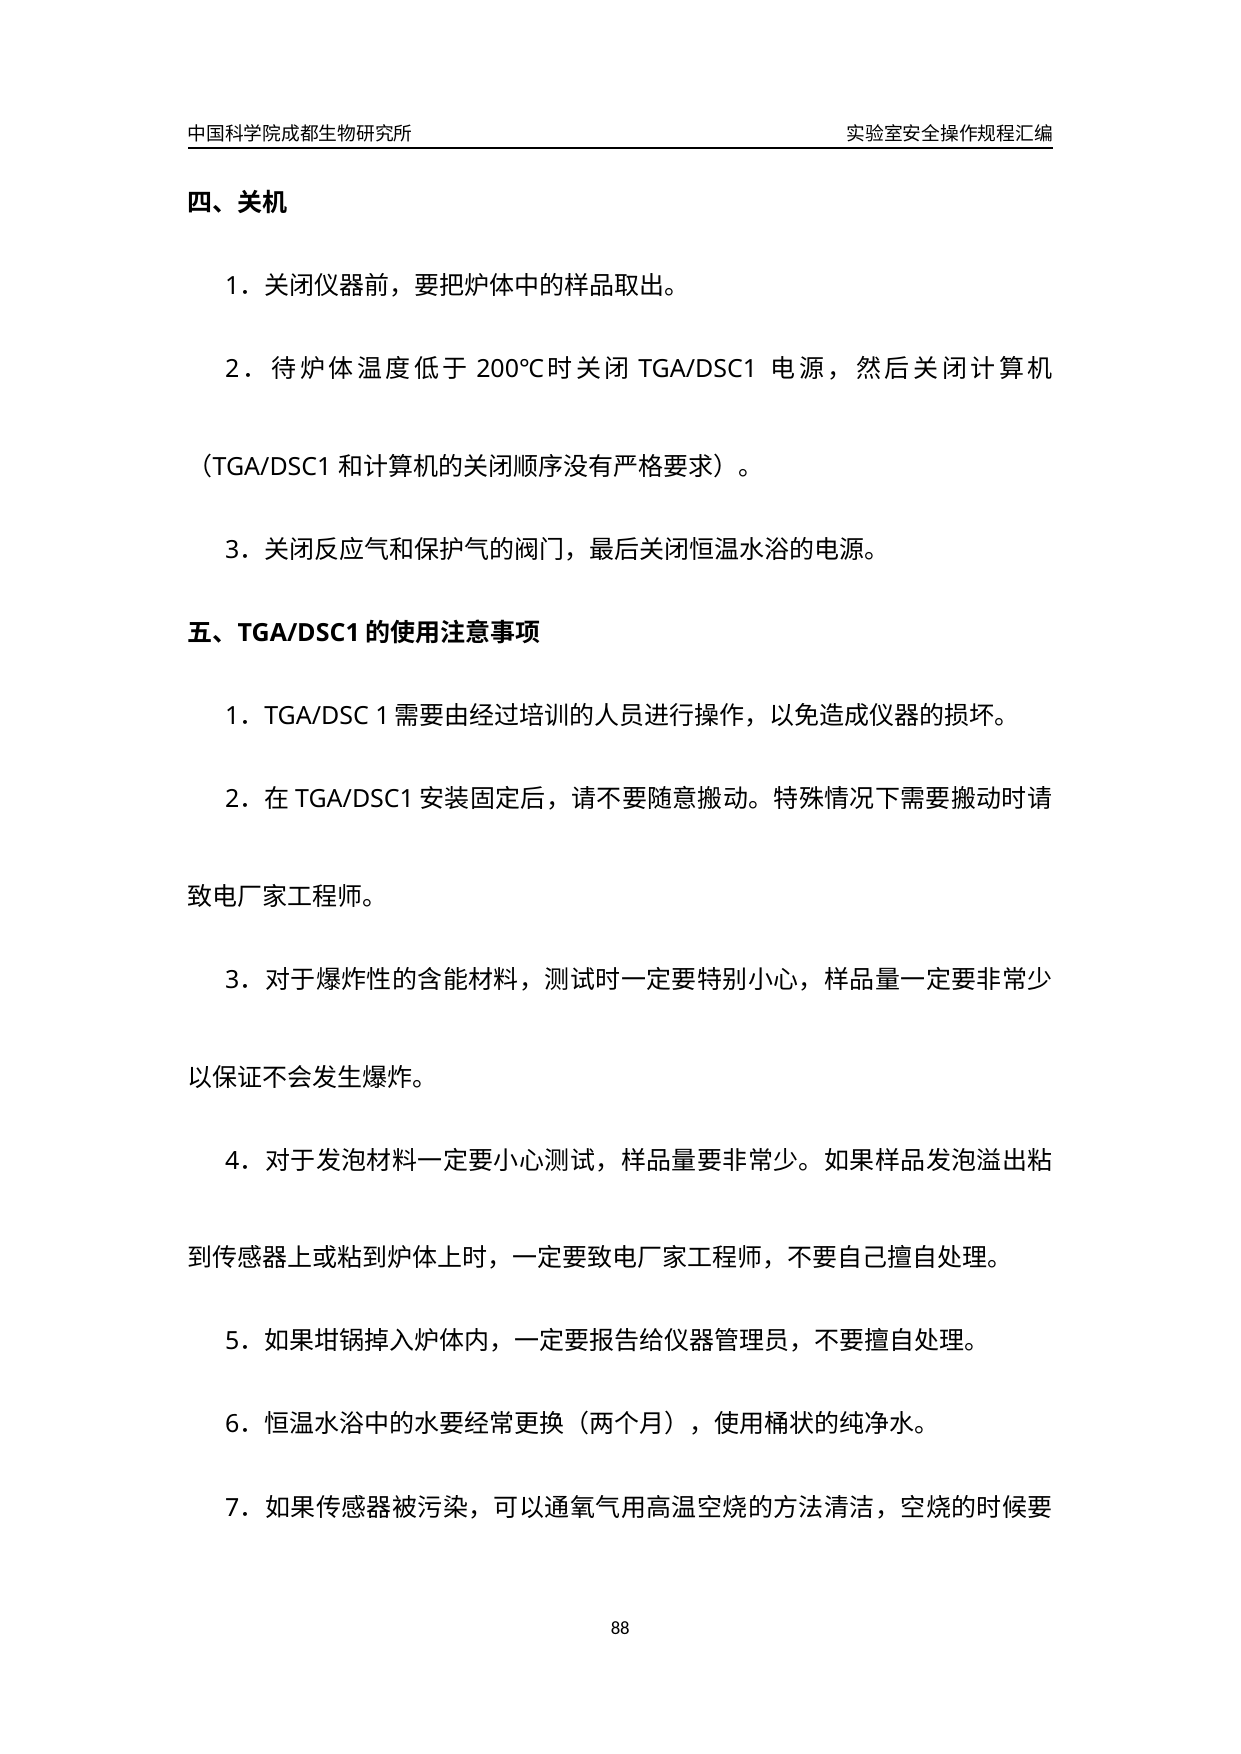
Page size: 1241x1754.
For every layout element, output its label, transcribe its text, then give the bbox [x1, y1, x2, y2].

text 四、关机 [187, 168, 1053, 233]
text 五、TGA/DSC1的使用注意事项 [187, 598, 1053, 663]
text 3．对于爆炸性的含能材料，测试时一定要特别小心，样品量一定要非常少，以保证不会发生爆炸。 [187, 945, 1053, 1108]
text 1．关闭仪器前，要把炉体中的样品取出。 [225, 251, 1053, 316]
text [187, 1473, 1053, 1538]
text 6．恒温水浴中的水要经常更换（两个月），使用桶状的纯净水。 [225, 1389, 1053, 1454]
text 2．在TGA/DSC1安装固定后，请不要随意搬动。特殊情况下需要搬动时请致电厂家工程师。 [187, 764, 1053, 927]
text 2．待炉体温度低于200℃时关闭TGA/DSC1 电源，然后关闭计算机（TGA/DSC1 和计算机的关闭顺序没有严格要求）。 [187, 334, 1053, 497]
text 1．TGA/DSC 1需要由经过培训的人员进行操作，以免造成仪器的损坏。 [225, 681, 1053, 746]
text 3．关闭反应气和保护气的阀门，最后关闭恒温水浴的电源。 [225, 515, 1053, 580]
text 5．如果坩锅掉入炉体内，一定要报告给仪器管理员，不要擅自处理。 [225, 1306, 1053, 1371]
text 4．对于发泡材料一定要小心测试，样品量要非常少。如果样品发泡溢出粘到传感器上或粘到炉体上时，一定要致电厂家工程师，不要自己擅自处理。 [187, 1126, 1053, 1288]
